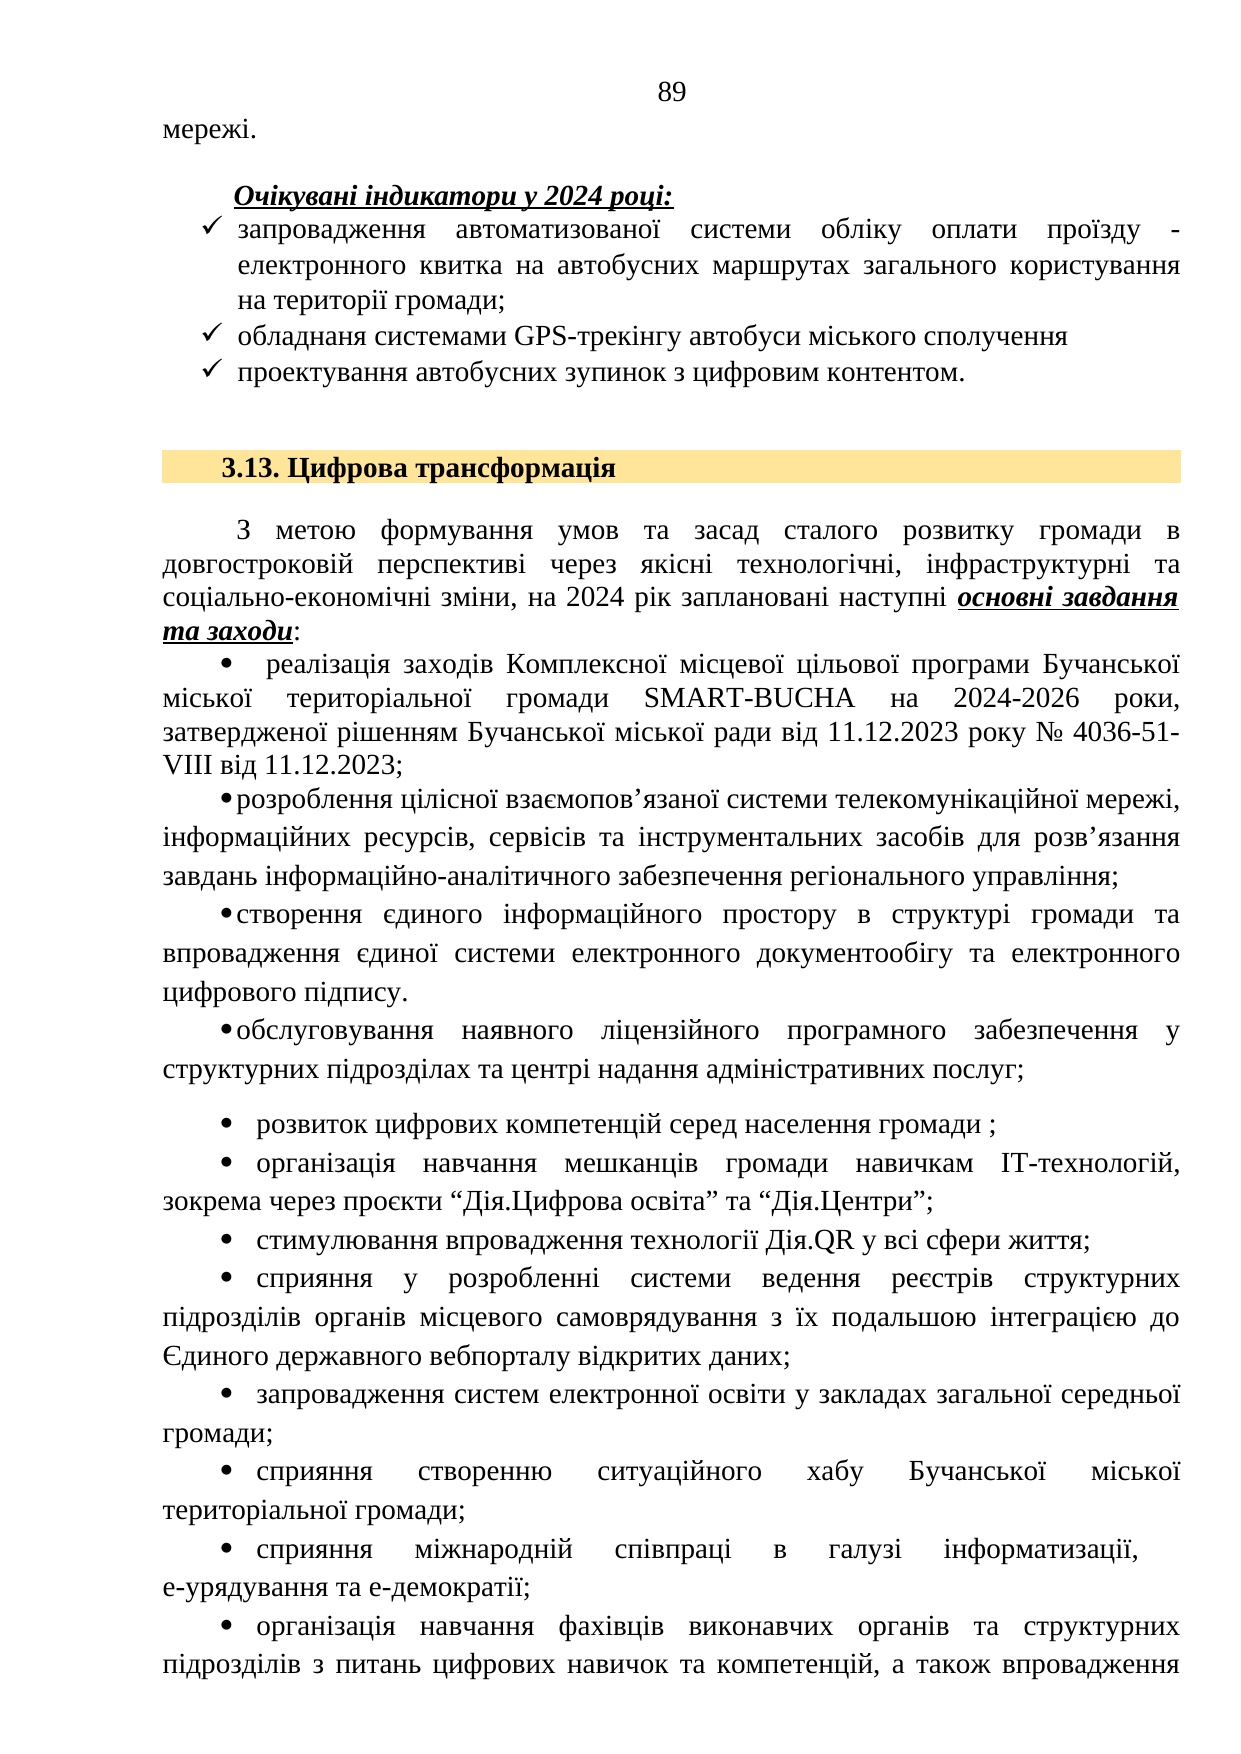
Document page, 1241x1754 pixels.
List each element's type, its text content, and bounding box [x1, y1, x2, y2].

list сприяння міжнародній співпраці в галузі інформатизації, е-урядування та е-демократії; [162, 1531, 1181, 1603]
list сприяння у розробленні системи ведення реєстрів структурних підрозділів органів місцевого самоврядування з їх подальшою інтеграцією до Єдиного державного вебпорталу відкритих даних; [162, 1261, 1181, 1371]
list розроблення цілісної взаємопов’язаної системи телекомунікаційної мережі, інформаційних ресурсів, сервісів та інструментальних засобів для розв’язання завдань інформаційно-аналітичного забезпечення регіонального управління; [162, 781, 1181, 892]
list стимулювання впровадження технології Дія.QR у всі сфери життя; [162, 1222, 1181, 1256]
list запровадження автоматизованої системи обліку оплати проїзду - електронного квитка на автобусних маршрутах загального користування на території громади; [200, 211, 1181, 316]
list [162, 1608, 1181, 1680]
list розвиток цифрових компетенцій серед населення громади ; [162, 1106, 1181, 1140]
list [162, 111, 1181, 144]
list сприяння створенню ситуаційного хабу Бучанської міської територіальної громади; [162, 1453, 1181, 1526]
list обладнаня системами GPS-трекінгу автобуси міського сполучення [200, 318, 1181, 352]
list реалізація заходів Комплексної місцевої цільової програми Бучанської міської територіальної громади SMART-BUCHA на 2024-2026 роки, затвердженої рішенням Бучанської міської ради від 11.12.2023 року № 4036-51-VIII від 11.12.2023; [162, 647, 1181, 781]
list організація навчання мешканців громади навичкам ІТ-технологій, зокрема через проєкти “Дія.Цифрова освіта” та “Дія.Центри”; [162, 1145, 1181, 1217]
list створення єдиного інформаційного простору в структурі громади та впровадження єдиної системи електронного документообігу та електронного цифрового підпису. [162, 897, 1181, 1007]
subtitle 3.13. Цифрова трансформація [162, 450, 1181, 483]
text З метою формування умов та засад сталого розвитку громади в довгостроковій перспективі через якісні технологічні, інфраструктурні та соціально-економічні зміни, на 2024 рік заплановані наступні основні завдання та заходи: [162, 512, 1181, 647]
list обслуговування наявного ліцензійного програмного забезпечення у структурних підрозділах та центрі надання адміністративних послуг; [162, 1012, 1181, 1084]
list запровадження систем електронної освіти у закладах загальної середньої громади; [162, 1376, 1181, 1448]
text Очікувані індикатори у 2024 році: [162, 178, 1181, 211]
list проектування автобусних зупинок з цифровим контентом. [200, 354, 1181, 387]
